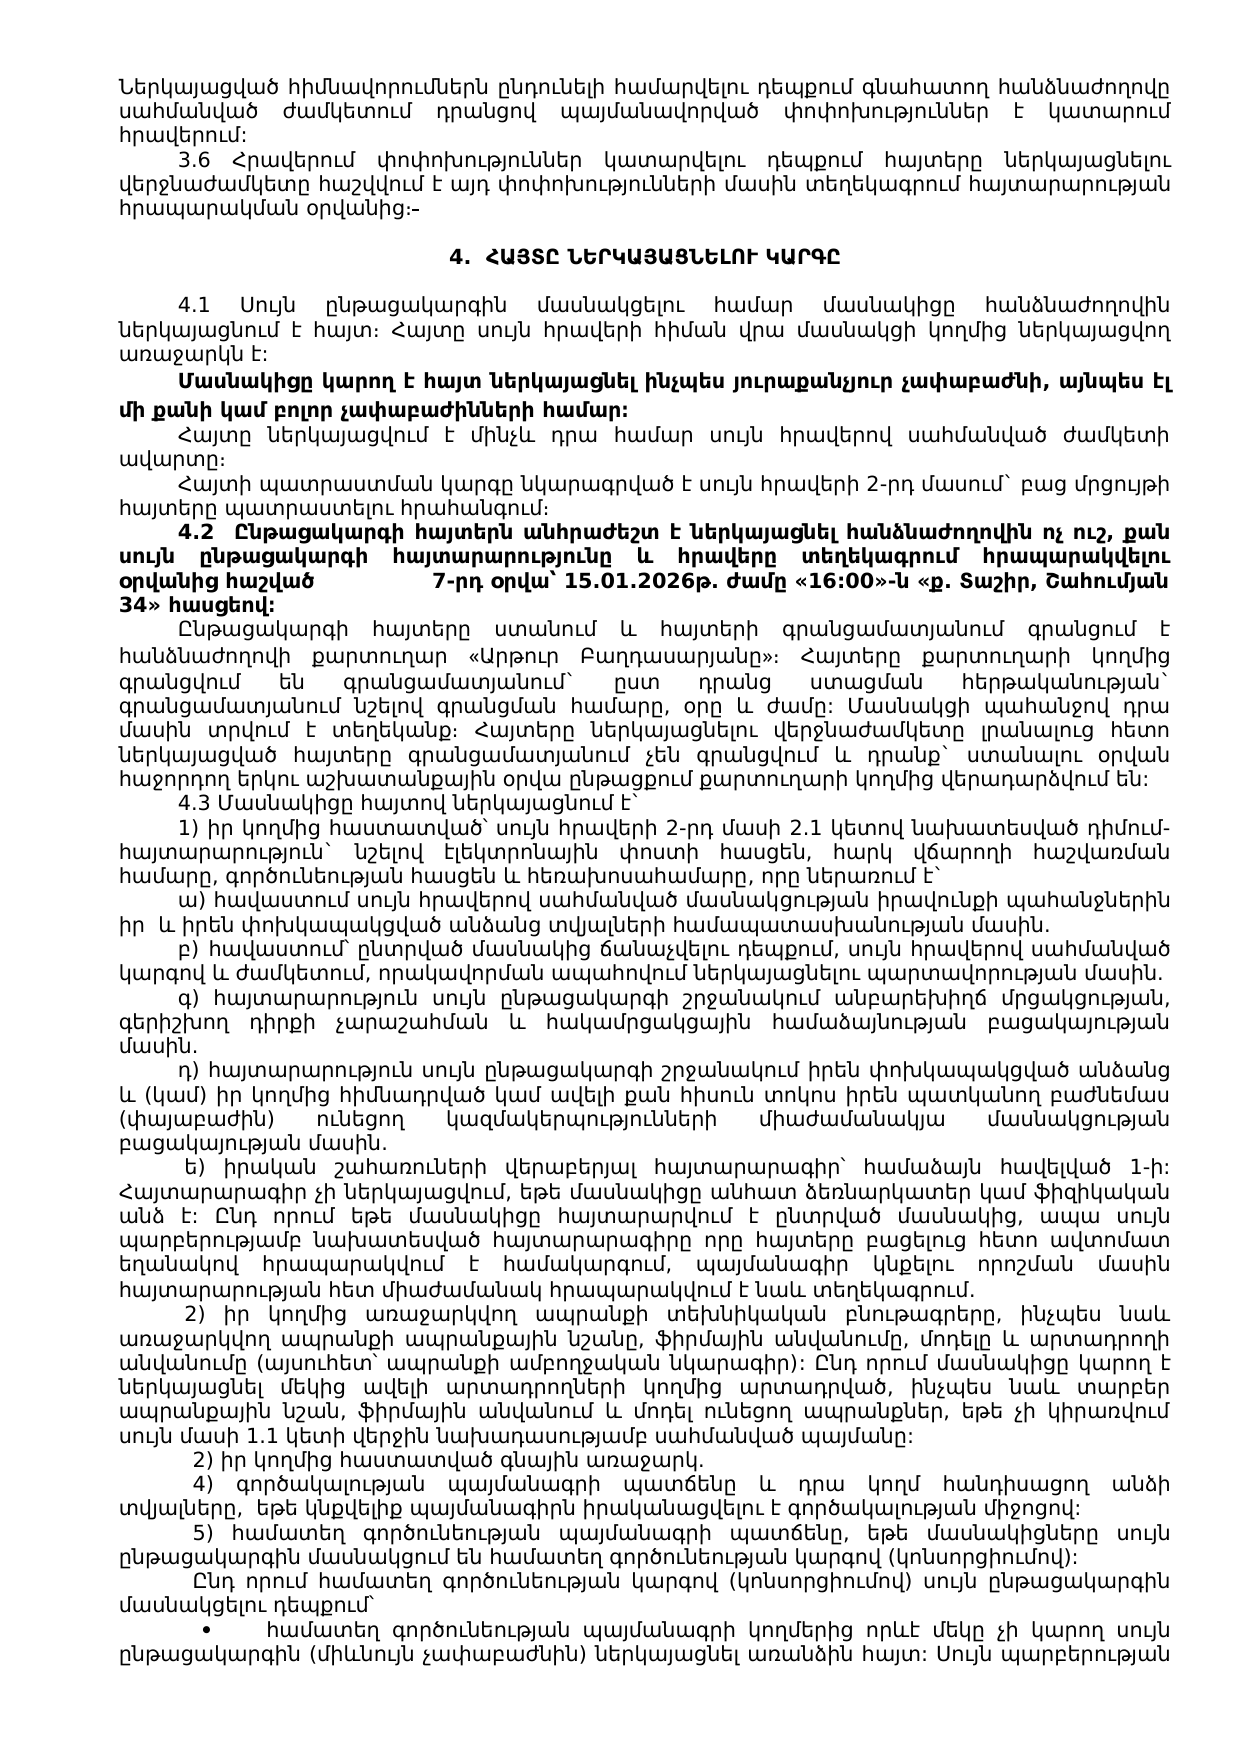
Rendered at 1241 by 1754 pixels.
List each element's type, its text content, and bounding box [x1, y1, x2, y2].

text 4.1 Սույն ընթացակարգին մասնակցելու համար մասնակիցը հանձնաժողովին ներկայացնում է հայտ։ Հայտը սույն հրավերի հիման վրա մասնակցի կողմից ներկայացվող առաջարկն է: [118, 293, 1171, 366]
text 1) իր կողմից հաստատված՝ սույն հրավերի 2-րդ մասի 2.1 կետով նախատեսված դիմում-հայտարարություն` նշելով էլեկտրոնային փոստի հասցեն, հարկ վճարողի հաշվառման համարը, գործունեության հասցեն և հեռախոսահամարը, որը ներառում է` [118, 816, 1171, 888]
text 4) գործակալության պայմանագրի պատճենը և դրա կողմ հանդիսացող անձի տվյալները, եթե կնքվելիք պայմանագիրն իրականացվելու է գործակալության միջոցով: [118, 1472, 1171, 1521]
text Ընթացակարգի հայտերը ստանում և հայտերի գրանցամատյանում գրանցում է հանձնաժողովի քարտուղար «Արթուր Բաղդասարյանը»։ Հայտերը քարտուղարի կողմից գրանցվում են գրանցամատյանում` ըստ դրանց ստացման հերթականության` գրանցամատյանում նշելով գրանցման համարը, օրը և ժամը: Մասնակցի պահանջով դրա մասին տրվում է տեղեկանք։ Հայտերը ներկայացնելու վերջնաժամկետը լրանալուց հետո ներկայացված հայտերը գրանցամատյանում չեն գրանցվում և դրանք` ստանալու օրվան հաջորդող երկու աշխատանքային օրվա ընթացքում քարտուղարի կողմից վերադարձվում են: [118, 617, 1171, 791]
text Հայտը ներկայացվում է մինչև դրա համար սույն հրավերով սահմանված ժամկետի ավարտը։ [118, 423, 1171, 472]
text գ) հայտարարություն սույն ընթացակարգի շրջանակում անբարեխիղճ մրցակցության, գերիշխող դիրքի չարաշահման և հակամրցակցային համաձայնության բացակայության մասին. [118, 986, 1171, 1058]
text Հայտի պատրաստման կարգը նկարագրված է սույն հրավերի 2-րդ մասում` բաց մրցույթի հայտերը պատրաստելու հրահանգում։ [118, 472, 1171, 520]
text 5) համատեղ գործունեության պայմանագրի պատճենը, եթե մասնակիցները սույն ընթացակարգին մասնակցում են համատեղ գործունեության կարգով (կոնսորցիումով): [118, 1521, 1171, 1569]
text Մասնակիցը կարող է հայտ ներկայացնել ինչպես յուրաքանչյուր չափաբաժնի, այնպես էլ մի քանի կամ բոլոր չափաբաժինների համար։ [118, 366, 1171, 423]
text 2) իր կողմից առաջարկվող ապրանքի տեխնիկական բնութագրերը, ինչպես նաև առաջարկվող ապրանքի ապրանքային նշանը, ֆիրմային անվանումը, մոդելը և արտադրողի անվանումը (այսուհետ՝ ապրանքի ամբողջական նկարագիր): Ընդ որում մասնակիցը կարող է ներկայացնել մեկից ավելի արտադրողների կողմից արտադրված, ինչպես նաև տարբեր ապրանքային նշան, ֆիրմային անվանում և մոդել ունեցող ապրանքներ, եթե չի կիրառվում սույն մասի 1.1 կետի վերջին նախադասությամբ սահմանված պայմանը: [118, 1302, 1171, 1448]
text 4.2 Ընթացակարգի հայտերն անհրաժեշտ է ներկայացնել հանձնաժողովին ոչ ուշ, քան սույն ընթացակարգի հայտարարությունը և հրավերը տեղեկագրում հրապարակվելու օրվանից հաշված 7-րդ օրվա՝ 15.01.2026թ. ժամը «16:00»-ն «ք. Տաշիր, Շահումյան 34» հասցեով։ [118, 520, 1171, 617]
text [118, 75, 1171, 148]
text 3.6 Հրավերում փոփոխություններ կատարվելու դեպքում հայտերը ներկայացնելու վերջնաժամկետը հաշվվում է այդ փոփոխությունների մասին տեղեկագրում հայտարարության հրապարակման օրվանից։ [118, 148, 1171, 221]
text ե) իրական շահառուների վերաբերյալ հայտարարագիր՝ համաձայն հավելված 1-ի: Հայտարարագիր չի ներկայացվում, եթե մասնակիցը անհատ ձեռնարկատեր կամ ֆիզիկական անձ է: Ընդ որում եթե մասնակիցը հայտարարվում է ընտրված մասնակից, ապա սույն պարբերությամբ նախատեսված հայտարարագիրը որը հայտերը բացելուց հետո ավտոմատ եղանակով հրապարակվում է համակարգում, պայմանագիր կնքելու որոշման մասին հայտարարության հետ միաժամանակ հրապարակվում է նաև տեղեկագրում․ [118, 1155, 1171, 1302]
text բ) հավաստում՝ ընտրված մասնակից ճանաչվելու դեպքում, սույն հրավերով սահմանված կարգով և ժամկետում, որակավորման ապահովում ներկայացնելու պարտավորության մասին. [118, 937, 1171, 986]
text 4. ՀԱՅՏԸ ՆԵՐԿԱՅԱՑՆԵԼՈՒ ԿԱՐԳԸ [118, 245, 1171, 269]
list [118, 1618, 1171, 1666]
text դ) հայտարարություն սույն ընթացակարգի շրջանակում իրեն փոխկապակցված անձանց և (կամ) իր կողմից հիմնադրված կամ ավելի քան հիսուն տոկոս իրեն պատկանող բաժնեմաս (փայաբաժին) ունեցող կազմակերպությունների միաժամանակյա մասնակցության բացակայության մասին. [118, 1058, 1171, 1155]
text 4.3 Մասնակիցը հայտով ներկայացնում է` [118, 791, 1171, 816]
text ա) հավաստում սույն հրավերով սահմանված մասնակցության իրավունքի պահանջներին իր և իրեն փոխկապակցված անձանց տվյալների համապատասխանության մասին. [118, 888, 1171, 937]
text 2) իր կողմից հաստատված գնային առաջարկ. [118, 1448, 1171, 1472]
text Ընդ որում համատեղ գործունեության կարգով (կոնսորցիումով) սույն ընթացակարգին մասնակցելու դեպքում՝ [118, 1569, 1171, 1618]
